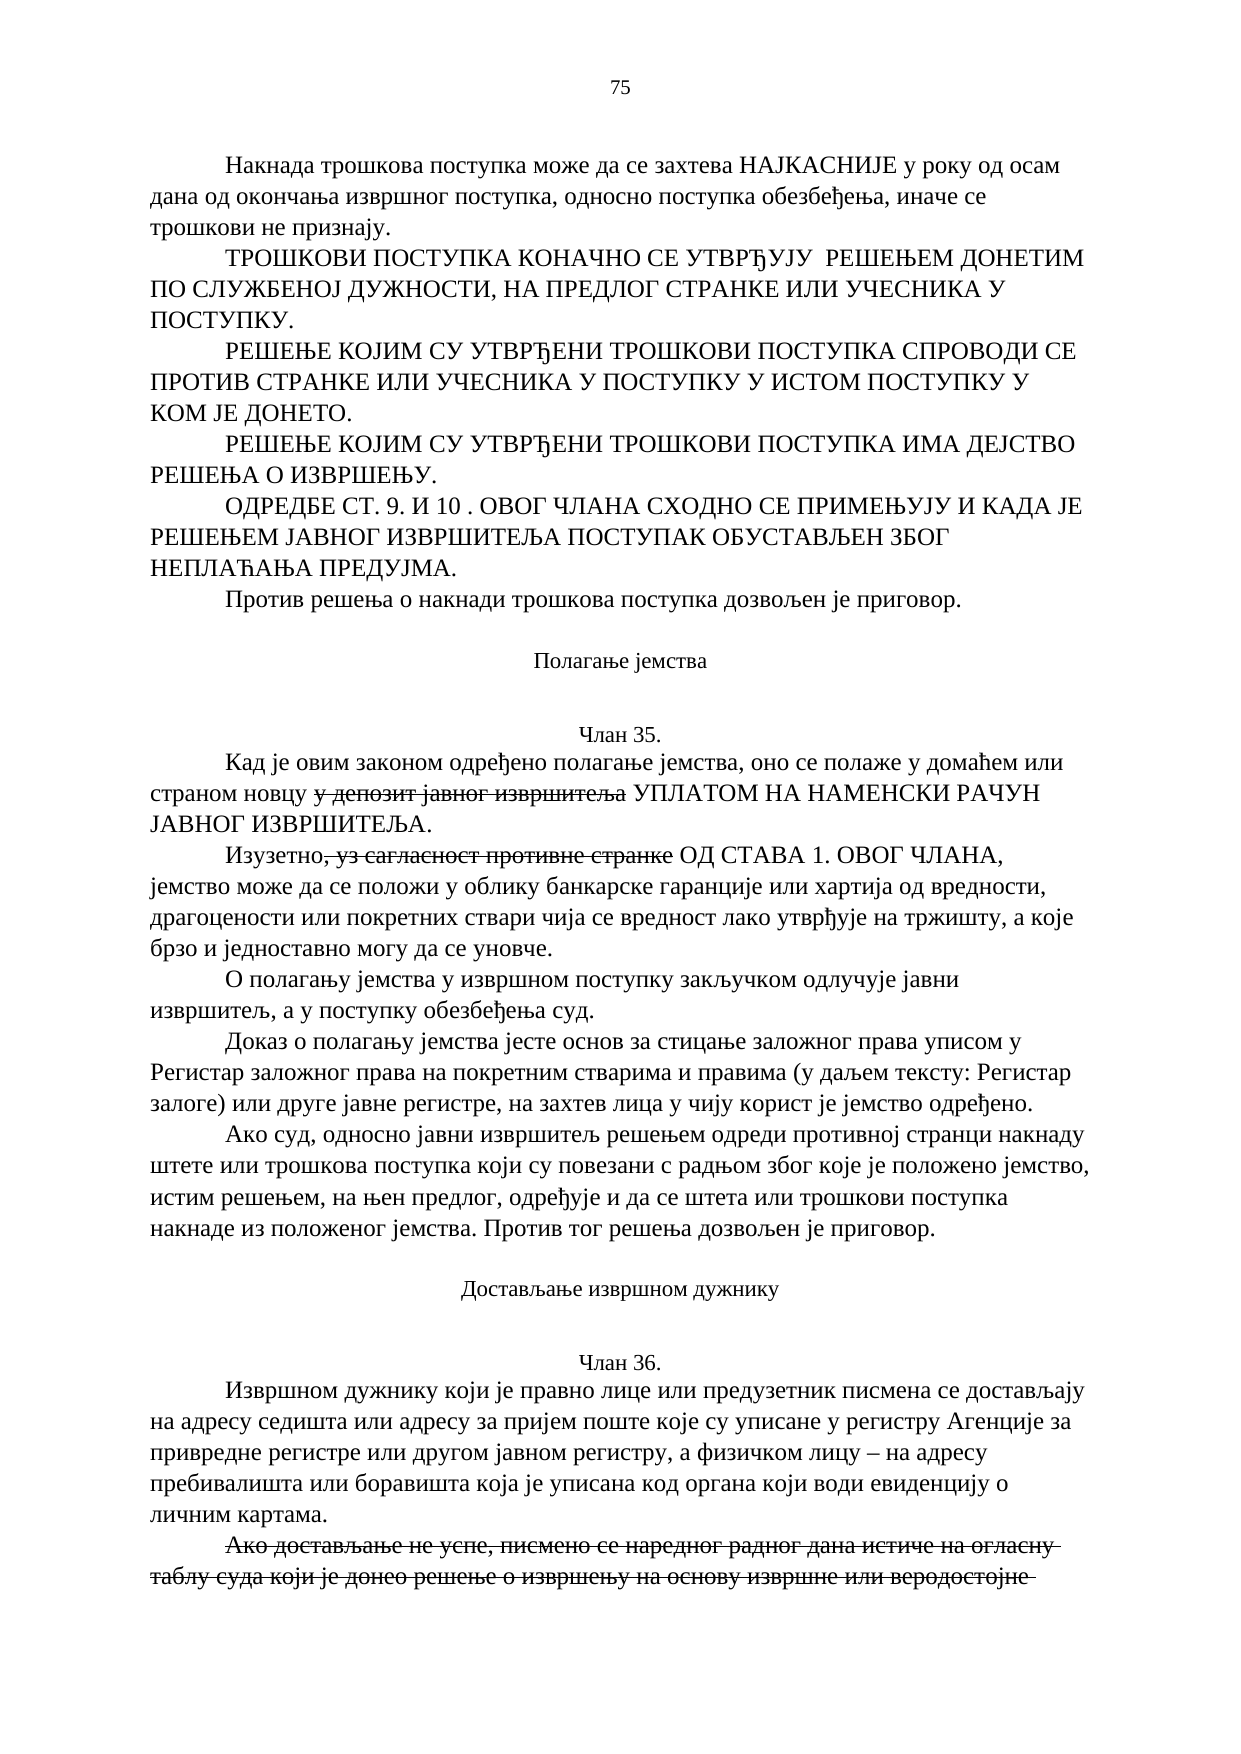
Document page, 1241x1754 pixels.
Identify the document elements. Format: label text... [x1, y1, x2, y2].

text ОДРЕДБЕ СТ. 9. И 10 . ОВОГ ЧЛАНА СХОДНО СЕ ПРИМЕЊУЈУ И КАДА ЈЕ РЕШЕЊЕМ ЈАВНОГ ИЗВРШИТЕЉА ПОСТУПАК ОБУСТАВЉЕН ЗБОГ НЕПЛАЋАЊА ПРЕДУЈМА. [150, 491, 1090, 582]
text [150, 1530, 1090, 1590]
text О полагању јемства у извршном поступку закључком одлучујe јавни извршитељ, а у поступку обезбеђења суд. [150, 964, 1090, 1024]
text РЕШЕЊЕ КОЈИМ СУ УТВРЂЕНИ ТРОШКОВИ ПОСТУПКА СПРОВОДИ СЕ ПРОТИВ СТРАНКЕ ИЛИ УЧЕСНИКА У ПОСТУПКУ У ИСТОМ ПОСТУПКУ У КОМ ЈЕ ДОНЕТО. [150, 336, 1090, 427]
text Накнада трошкова поступка може да се захтева НАЈКАСНИЈЕ у року од осам дана од окончања извршног поступка, односно поступка обезбеђења, иначе се трошкови не признају. [150, 150, 1090, 241]
text Полагање јемства [225, 647, 1015, 673]
text Достављање извршном дужнику [225, 1275, 1015, 1301]
text Против решења о накнади трошкова поступка дозвољен је приговор. [150, 584, 1090, 613]
text Изузетно, уз сагласност противне странке ОД СТАВА 1. ОВОГ ЧЛАНА, јемство може да се положи у облику банкарске гаранције или хартија од вредности, драгоцености или покретних ствари чија се вредност лако утврђује на тржишту, а које брзо и једноставно могу да се уновче. [150, 840, 1090, 962]
text РЕШЕЊЕ КОЈИМ СУ УТВРЂЕНИ ТРОШКОВИ ПОСТУПКА ИМА ДЕЈСТВО РЕШЕЊА О ИЗВРШЕЊУ. [150, 429, 1090, 489]
text Члан 35. [225, 721, 1015, 747]
text Ако суд, односно јавни извршитељ решењем одреди противној странци накнаду штете или трошкова поступка који су повезани с радњом због које је положено јемство, истим решењем, на њен предлог, одређује и да се штета или трошкови поступка накнаде из положеног јемства. Против тог решења дозвољен је приговор. [150, 1119, 1090, 1241]
text Извршном дужнику који је правно лице или предузетник писмена се достављају на адресу седишта или адресу за пријем поште које су уписане у регистру Агенције за привредне регистре или другом јавном регистру, а физичком лицу – на адресу пребивалишта или боравишта која је уписана код органа који води евиденцију о личним картама. [150, 1375, 1090, 1528]
text Члан 36. [225, 1349, 1015, 1375]
text Кад је овим законом одређено полагање јемства, оно се полаже у домаћем или страном новцу у депозит јавног извршитеља УПЛАТОМ НА НАМЕНСКИ РАЧУН ЈАВНОГ ИЗВРШИТЕЉА. [150, 747, 1090, 838]
text Доказ о полагању јемства јесте основ за стицање заложног права уписом у Регистар заложног права на покретним стварима и правима (у даљем тексту: Регистар залоге) или друге јавне регистре, на захтев лица у чију корист је јемство одређено. [150, 1026, 1090, 1117]
text ТРОШКОВИ ПОСТУПКА КОНАЧНО СЕ УТВРЂУЈУ РЕШЕЊЕМ ДОНЕТИМ ПО СЛУЖБЕНОЈ ДУЖНОСТИ, НА ПРЕДЛОГ СТРАНКЕ ИЛИ УЧЕСНИКА У ПОСТУПКУ. [150, 243, 1090, 334]
